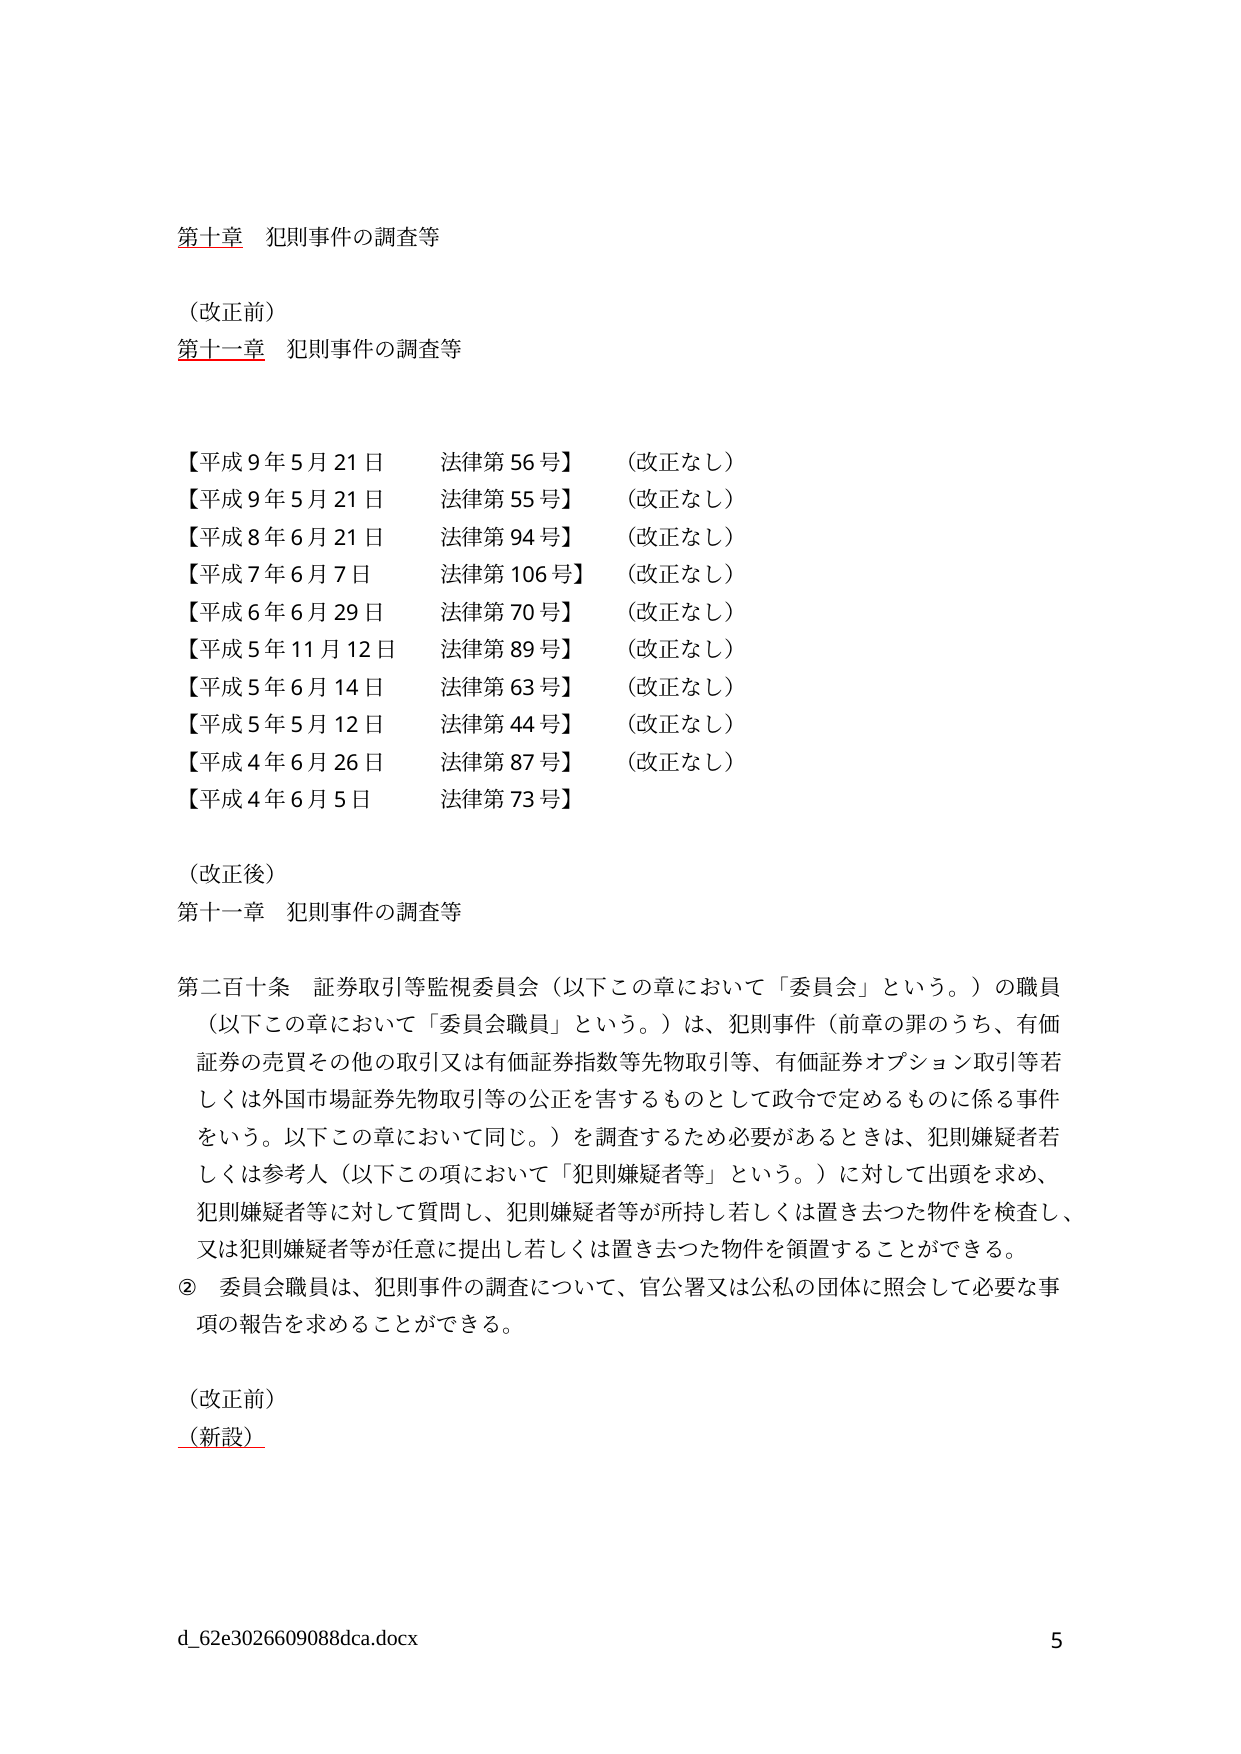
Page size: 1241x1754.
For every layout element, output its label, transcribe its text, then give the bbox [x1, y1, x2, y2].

text 【平成9年5月21日 法律第56号】 （改正なし） [177, 442, 1063, 479]
text 【平成5年5月12日 法律第44号】 （改正なし） [177, 704, 1063, 742]
text ② 委員会職員は、犯則事件の調査について、官公署又は公私の団体に照会して必要な事項の報告を求めることができる。 [177, 1267, 1063, 1342]
text 【平成7年6月7日 法律第106号】 （改正なし） [177, 554, 1063, 592]
text 第十一章 犯則事件の調査等 [177, 329, 1063, 367]
text 【平成9年5月21日 法律第55号】 （改正なし） [177, 479, 1063, 517]
text 【平成5年11月12日 法律第89号】 （改正なし） [177, 629, 1063, 667]
text 第十章 犯則事件の調査等 [177, 217, 1063, 254]
text 【平成8年6月21日 法律第94号】 （改正なし） [177, 517, 1063, 554]
text 【平成5年6月14日 法律第63号】 （改正なし） [177, 667, 1063, 704]
text 【平成6年6月29日 法律第70号】 （改正なし） [177, 592, 1063, 629]
text 第十一章 犯則事件の調査等 [177, 892, 1063, 929]
text （新設） [177, 1417, 1063, 1454]
text 第二百十条 証券取引等監視委員会（以下この章において「委員会」という。）の職員（以下この章において「委員会職員」という。）は、犯則事件（前章の罪のうち、有価証券の売買その他の取引又は有価証券指数等先物取引等、有価証券オプション取引等若しくは外国市場証券先物取引等の公正を害するものとして政令で定めるものに係る事件をいう。以下この章において同じ。）を調査するため必要があるときは、犯則嫌疑者若しくは参考人（以下この項において「犯則嫌疑者等」という。）に対して出頭を求め、犯則嫌疑者等に対して質問し、犯則嫌疑者等が所持し若しくは置き去つた物件を検査し、又は犯則嫌疑者等が任意に提出し若しくは置き去つた物件を領置することができる。 [177, 967, 1063, 1267]
text （改正前） [177, 292, 1063, 329]
text （改正後） [177, 854, 1063, 892]
text （改正前） [177, 1379, 1063, 1417]
text 【平成4年6月26日 法律第87号】 （改正なし） [177, 742, 1063, 779]
text 【平成4年6月5日 法律第73号】 [177, 779, 1063, 817]
